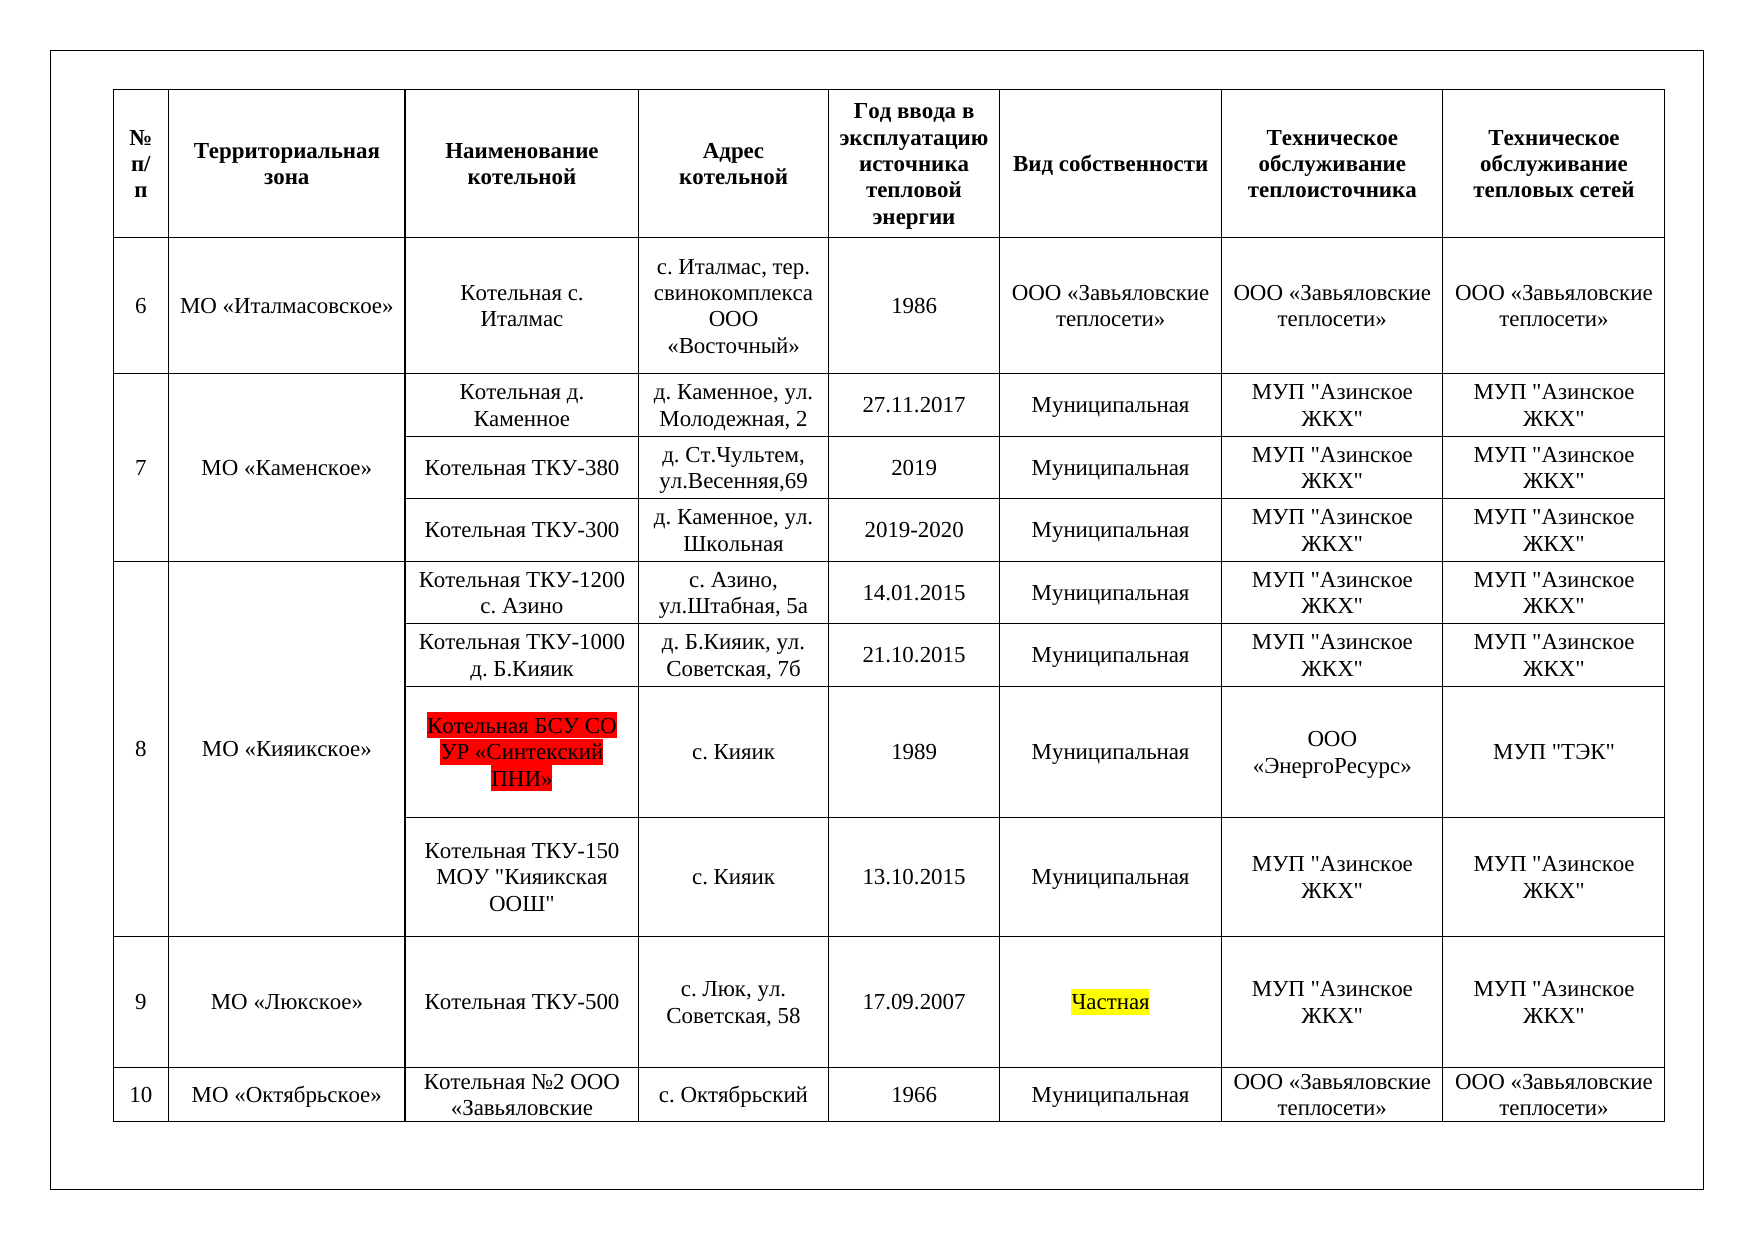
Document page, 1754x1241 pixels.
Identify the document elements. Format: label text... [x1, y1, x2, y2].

table_cell Котельная №2 ООО «Завьяловские теплосети» [406, 1068, 638, 1121]
table_header Год ввода в эксплуатацию источника тепловой энергии [829, 90, 999, 237]
table_cell с. Кияик [639, 818, 828, 936]
table_cell 9 [114, 937, 168, 1067]
table_cell д. Ст.Чультем, ул.Весенняя,69 [639, 437, 828, 498]
table_cell МО «Каменское» [169, 374, 404, 561]
table_cell Котельная ТКУ-1000 д. Б.Кияик [406, 624, 638, 686]
table_cell МУП "Азинское ЖКХ" [1222, 624, 1442, 686]
table_header Техническое обслуживание тепловых сетей [1443, 90, 1664, 237]
table_cell Муниципальная [1000, 562, 1221, 623]
table_cell МУП "Азинское ЖКХ" [1222, 499, 1442, 561]
table_cell МУП "Азинское ЖКХ" [1443, 437, 1664, 498]
table_cell 10 [114, 1068, 168, 1121]
table_cell МУП "Азинское ЖКХ" [1222, 818, 1442, 936]
table_cell МО «Италмасовское» [169, 238, 404, 373]
table_cell МУП "Азинское ЖКХ" [1222, 562, 1442, 623]
table_cell Котельная ТКУ-300 [406, 499, 638, 561]
table_cell ООО «Завьяловские теплосети» [1222, 238, 1442, 373]
table_cell 13.10.2015 [829, 818, 999, 936]
table_cell Муниципальная [1000, 437, 1221, 498]
table_cell Муниципальная [1000, 687, 1221, 817]
table_cell с. Кияик [639, 687, 828, 817]
table_cell с. Италмас, тер. свинокомплекса ООО «Восточный» [639, 238, 828, 373]
table_cell МО «Октябрьское» [169, 1068, 404, 1121]
table_cell Котельная ТКУ-500 [406, 937, 638, 1067]
table_cell МУП "Азинское ЖКХ" [1443, 937, 1664, 1067]
table_cell 14.01.2015 [829, 562, 999, 623]
table_cell ООО «Завьяловские теплосети» [1000, 238, 1221, 373]
table_cell МУП "Азинское ЖКХ" [1443, 499, 1664, 561]
table_cell Котельная д. Каменное [406, 374, 638, 436]
table_cell 27.11.2017 [829, 374, 999, 436]
table_header Территориальная зона [169, 90, 404, 237]
table_cell 21.10.2015 [829, 624, 999, 686]
table_cell МУП "Азинское ЖКХ" [1443, 562, 1664, 623]
table_cell 7 [114, 374, 168, 561]
table_cell Частная [1000, 937, 1221, 1067]
table_cell Котельная БСУ СО УР «Синтекский ПНИ» [406, 687, 638, 817]
table_cell Муниципальная [1000, 818, 1221, 936]
table_cell Муниципальная [1000, 1068, 1221, 1121]
table_cell 8 [114, 562, 168, 936]
table_cell 1989 [829, 687, 999, 817]
table_cell ООО «Завьяловские теплосети» [1443, 1068, 1664, 1121]
table_cell МУП "Азинское ЖКХ" [1222, 374, 1442, 436]
table_cell МУП "Азинское ЖКХ" [1222, 937, 1442, 1067]
table_header Адрес котельной [639, 90, 828, 237]
table_header Вид собственности [1000, 90, 1221, 237]
table_header № п/п [114, 90, 168, 237]
table_cell МО «Кияикское» [169, 562, 404, 936]
table_cell Котельная ТКУ-1200 с. Азино [406, 562, 638, 623]
table_cell МУП "Азинское ЖКХ" [1443, 374, 1664, 436]
table_cell д. Б.Кияик, ул. Советская, 7б [639, 624, 828, 686]
table_cell ООО «Завьяловские теплосети» [1222, 1068, 1442, 1121]
table_cell МУП "ТЭК" [1443, 687, 1664, 817]
table_cell МО «Люкское» [169, 937, 404, 1067]
table_cell 1966 [829, 1068, 999, 1121]
table_cell Муниципальная [1000, 374, 1221, 436]
table_header Техническое обслуживание теплоисточника [1222, 90, 1442, 237]
table_cell Котельная ТКУ-150 МОУ "Кияикская ООШ" [406, 818, 638, 936]
table_cell МУП "Азинское ЖКХ" [1222, 437, 1442, 498]
table_cell 2019 [829, 437, 999, 498]
table_cell с. Октябрьский [639, 1068, 828, 1121]
table_cell Муниципальная [1000, 499, 1221, 561]
table_cell МУП "Азинское ЖКХ" [1443, 624, 1664, 686]
table_cell Котельная с. Италмас [406, 238, 638, 373]
table_cell д. Каменное, ул. Школьная [639, 499, 828, 561]
table_cell Котельная ТКУ-380 [406, 437, 638, 498]
table_header Наименование котельной [406, 90, 638, 237]
table_cell ООО «ЭнергоРесурс» [1222, 687, 1442, 817]
table_cell д. Каменное, ул. Молодежная, 2 [639, 374, 828, 436]
table_cell с. Люк, ул. Советская, 58 [639, 937, 828, 1067]
table_cell Муниципальная [1000, 624, 1221, 686]
table_cell 6 [114, 238, 168, 373]
table_cell 2019-2020 [829, 499, 999, 561]
table_cell 17.09.2007 [829, 937, 999, 1067]
table_cell с. Азино, ул.Штабная, 5а [639, 562, 828, 623]
table_cell 1986 [829, 238, 999, 373]
table_cell ООО «Завьяловские теплосети» [1443, 238, 1664, 373]
table_cell МУП "Азинское ЖКХ" [1443, 818, 1664, 936]
